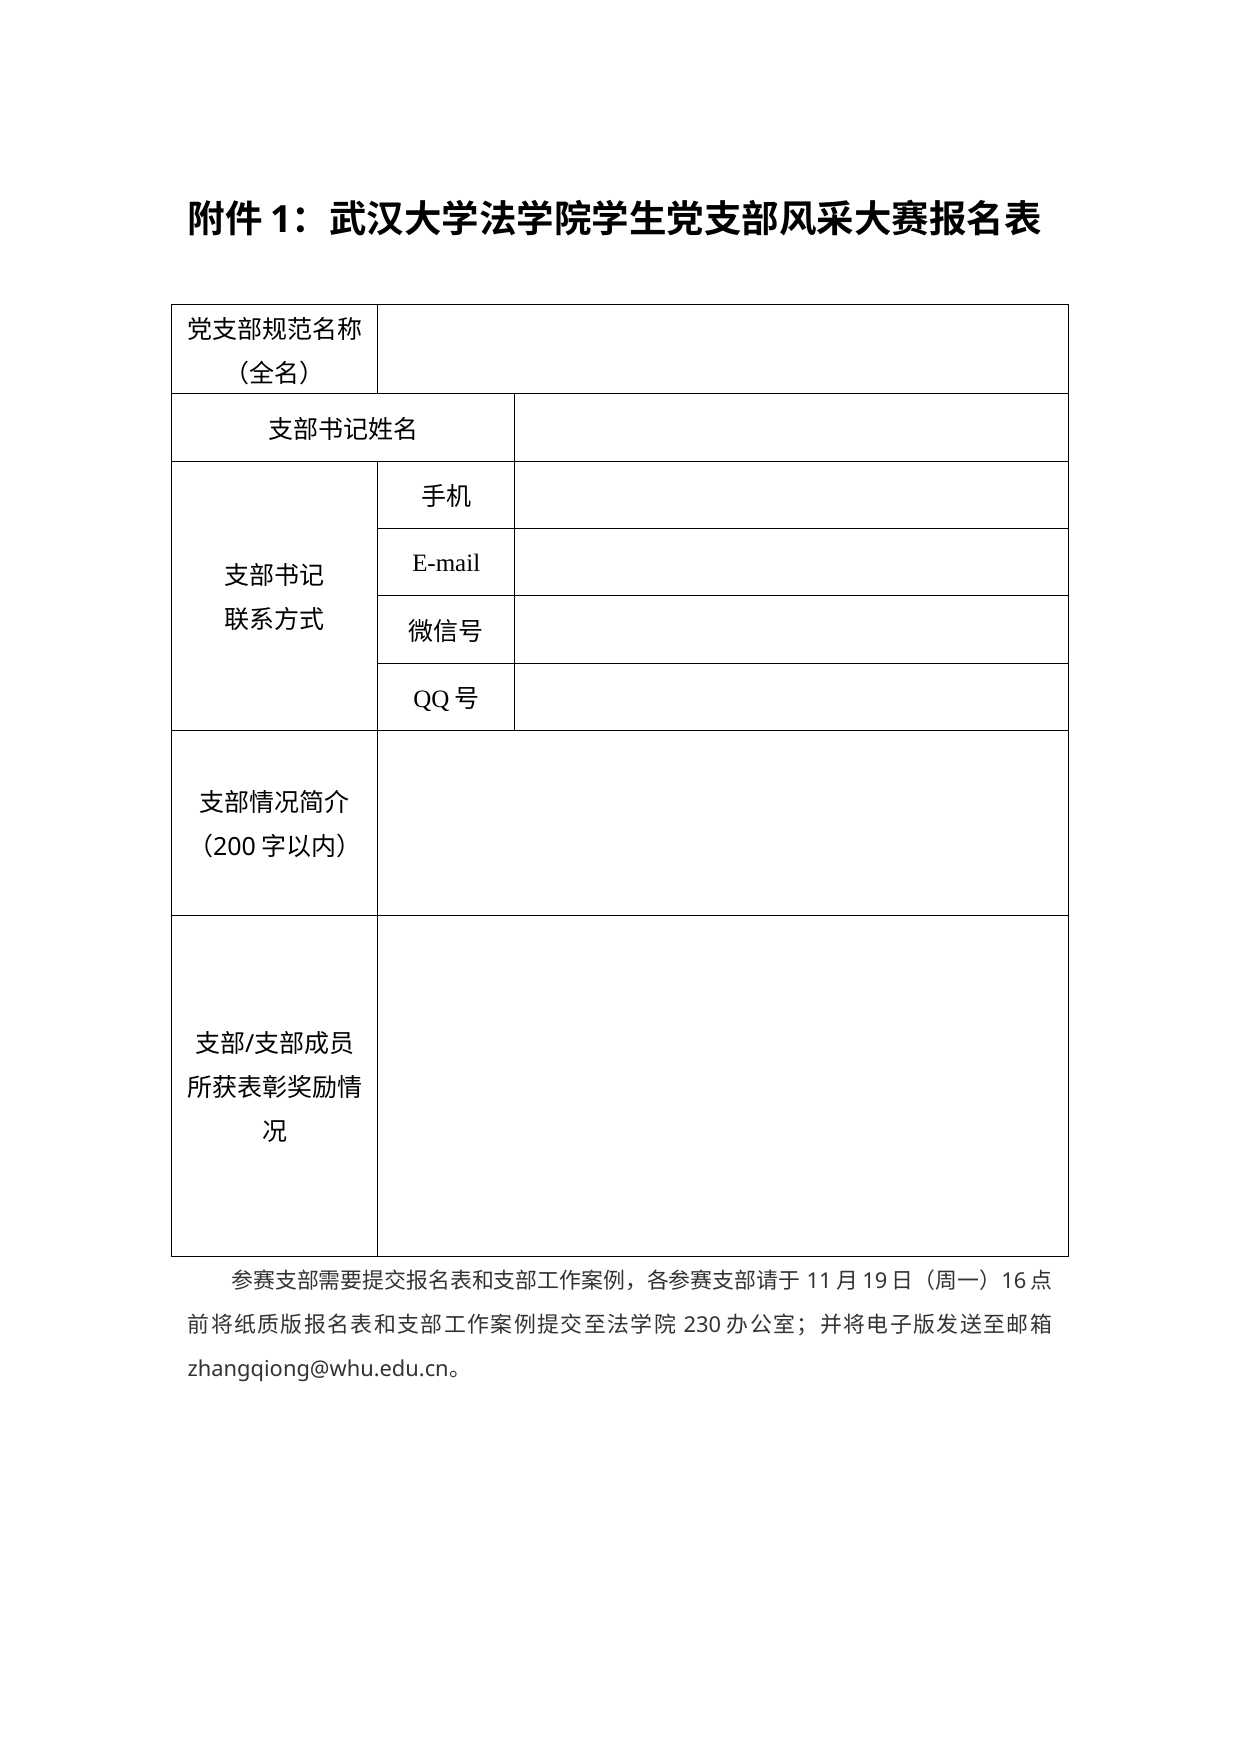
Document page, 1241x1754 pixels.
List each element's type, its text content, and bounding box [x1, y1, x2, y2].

table_cell 微信号 [378, 596, 514, 662]
table_cell [515, 462, 1068, 528]
table_cell [378, 916, 1068, 1256]
table_cell 支部情况简介 （200字以内） [172, 731, 377, 915]
table_cell E-mail [378, 529, 514, 595]
table_cell 支部书记姓名 [172, 394, 514, 461]
table_cell [515, 664, 1068, 730]
table_header 党支部规范名称 （全名） [172, 305, 377, 393]
table_header [378, 305, 1068, 393]
table_cell 支部书记 联系方式 [172, 462, 377, 730]
table_cell [515, 394, 1068, 461]
table_cell 支部/支部成员所获表彰奖励情况 [172, 916, 377, 1256]
table_cell [515, 596, 1068, 662]
text 参赛支部需要提交报名表和支部工作案例，各参赛支部请于11月19日（周一）16点前将纸质版报名表和支部工作案例提交至法学院230办公室；并将电子版发送至邮箱zhangqiong@whu.edu.cn。 [187, 1257, 1053, 1389]
table_cell [378, 731, 1068, 915]
table_cell 手机 [378, 462, 514, 528]
text 附件1：武汉大学法学院学生党支部风采大赛报名表 [187, 172, 1053, 260]
table_cell [515, 529, 1068, 595]
table_cell QQ号 [378, 664, 514, 730]
